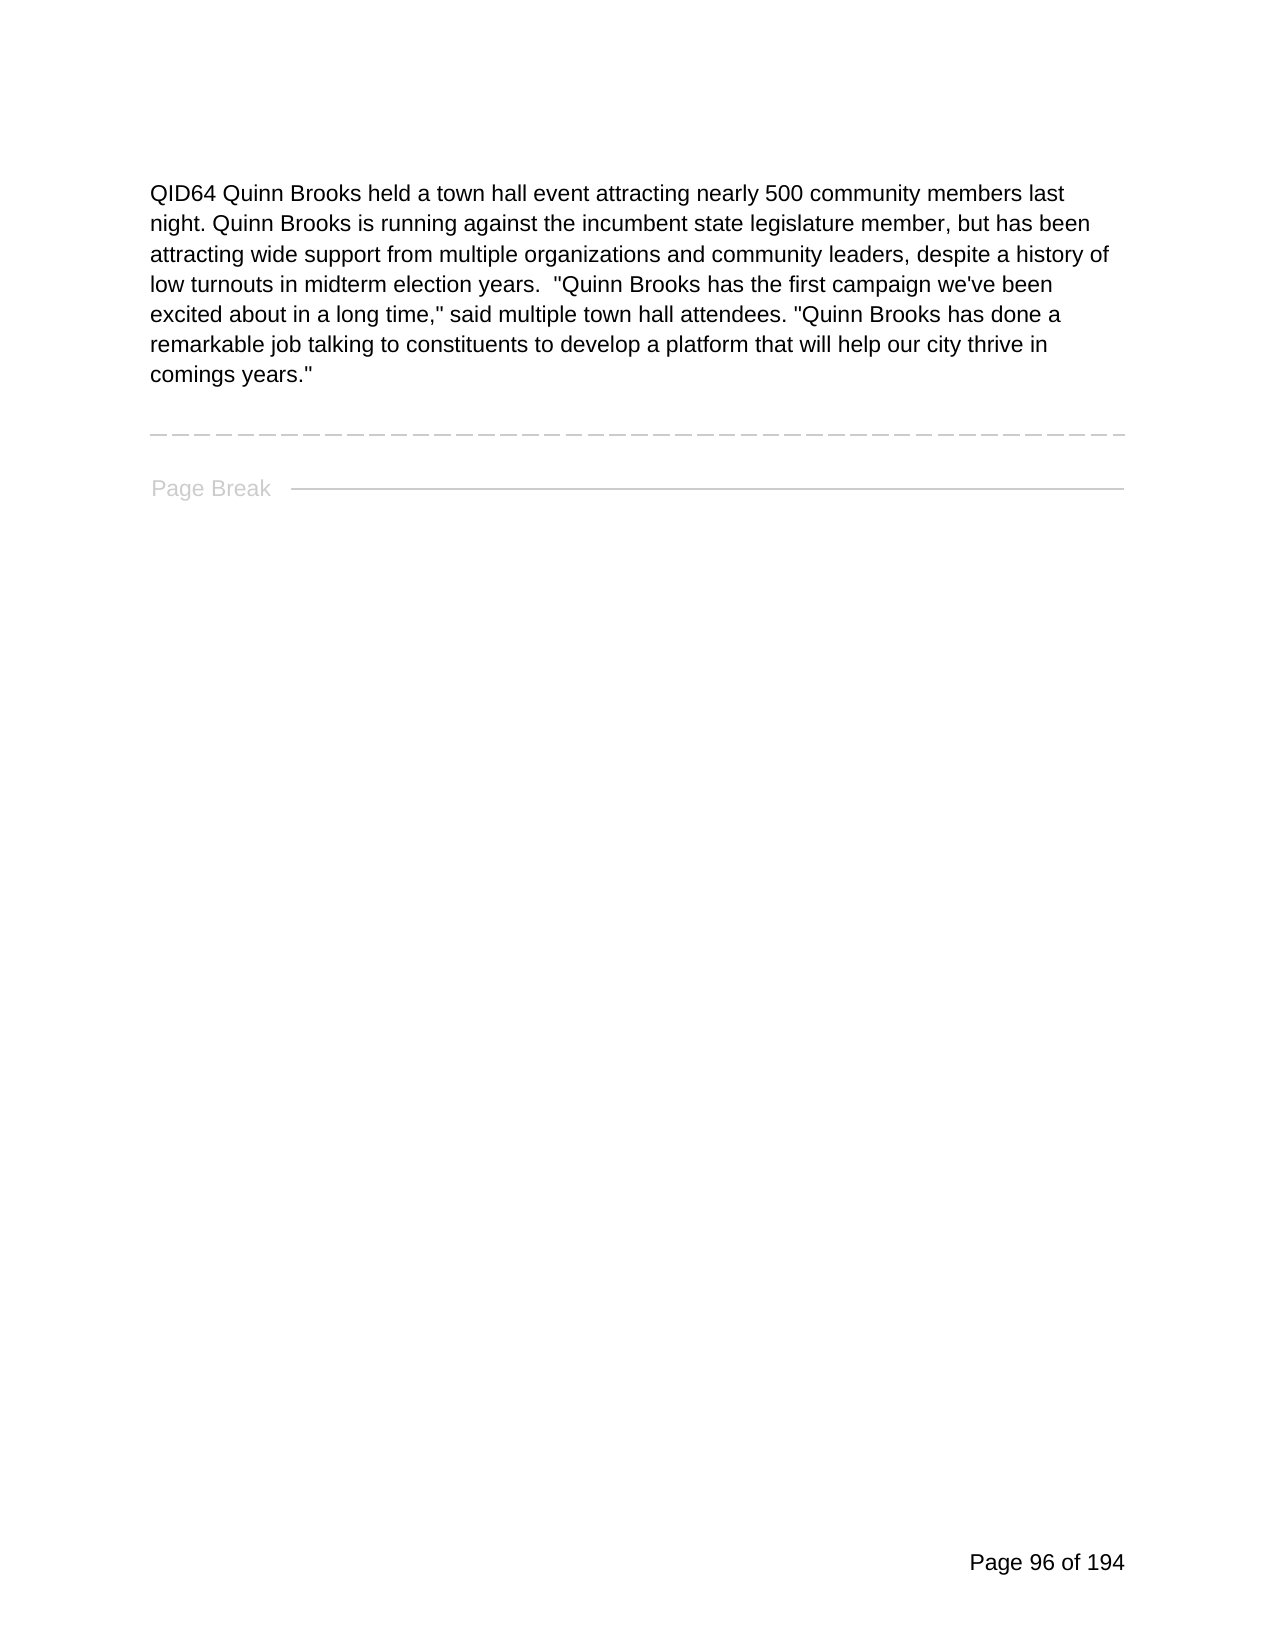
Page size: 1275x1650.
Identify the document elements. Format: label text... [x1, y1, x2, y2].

table_header [290, 475, 1125, 516]
table_header Page Break [150, 475, 290, 516]
text QID64 Quinn Brooks held a town hall event attracting nearly 500 community members last night. Quinn Brooks is running against the incumbent state legislature member, but has been attracting wide support from multiple organizations and community leaders, despite a history of low turnouts in midterm election years. "Quinn Brooks has the first campaign we've been excited about in a long time," said multiple town hall attendees. "Quinn Brooks has done a remarkable job talking to constituents to develop a platform that will help our city thrive in comings years." [150, 180, 1125, 388]
